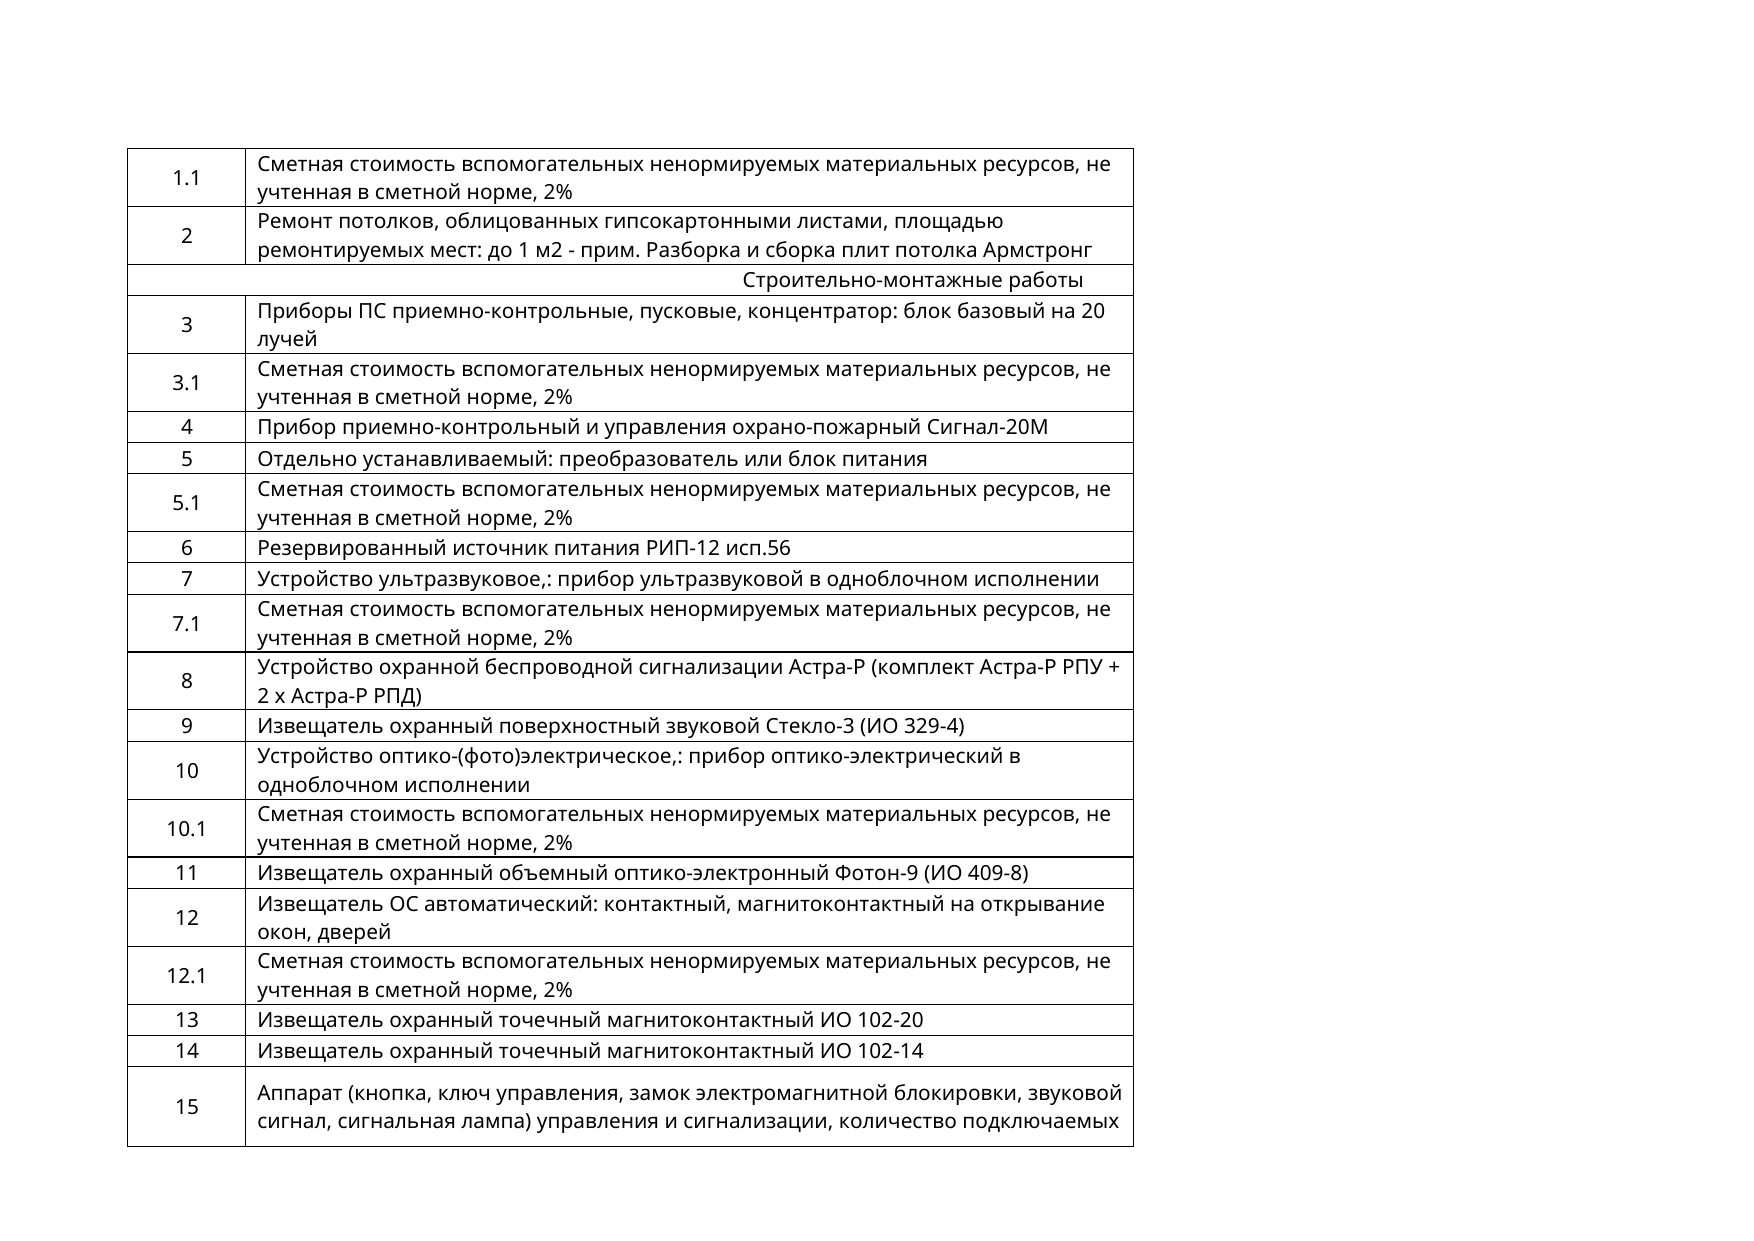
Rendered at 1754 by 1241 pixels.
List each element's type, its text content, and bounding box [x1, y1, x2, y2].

table_header Ведомость объёмов работ Ведомость объёмов работ Ведомость объёмов работ Ведомость объёмов работ Ведомость объёмов работ [246, 710, 1133, 741]
table_header Ведомость объёмов работ Ведомость объёмов работ Ведомость объёмов работ Ведомость объёмов работ Ведомость объёмов работ [246, 1005, 1133, 1035]
table_header Ведомость объёмов работ Ведомость объёмов работ Ведомость объёмов работ Ведомость объёмов работ Ведомость объёмов работ [246, 296, 1133, 353]
table_header Ведомость объёмов работ Ведомость объёмов работ Ведомость объёмов работ Ведомость объёмов работ Ведомость объёмов работ [246, 889, 1133, 946]
table_header Ведомость объёмов работ Ведомость объёмов работ Ведомость объёмов работ Ведомость объёмов работ Ведомость объёмов работ [128, 265, 1133, 295]
table_header Ведомость объёмов работ Ведомость объёмов работ Ведомость объёмов работ Ведомость объёмов работ Ведомость объёмов работ [246, 474, 1133, 531]
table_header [128, 1067, 245, 1146]
table_header Ведомость объёмов работ Ведомость объёмов работ Ведомость объёмов работ Ведомость объёмов работ Ведомость объёмов работ [246, 354, 1133, 411]
table_header Ведомость объёмов работ Ведомость объёмов работ Ведомость объёмов работ Ведомость объёмов работ Ведомость объёмов работ [246, 207, 1133, 264]
table_header Ведомость объёмов работ Ведомость объёмов работ Ведомость объёмов работ Ведомость объёмов работ Ведомость объёмов работ [246, 742, 1133, 799]
table_header Ведомость объёмов работ Ведомость объёмов работ Ведомость объёмов работ Ведомость объёмов работ Ведомость объёмов работ [246, 563, 1133, 594]
table_header Ведомость объёмов работ Ведомость объёмов работ Ведомость объёмов работ Ведомость объёмов работ Ведомость объёмов работ [246, 1036, 1133, 1066]
table_header Ведомость объёмов работ Ведомость объёмов работ Ведомость объёмов работ Ведомость объёмов работ Ведомость объёмов работ [246, 595, 1133, 651]
table_header Ведомость объёмов работ Ведомость объёмов работ Ведомость объёмов работ Ведомость объёмов работ Ведомость объёмов работ [246, 412, 1133, 442]
table_header Ведомость объёмов работ Ведомость объёмов работ Ведомость объёмов работ Ведомость объёмов работ Ведомость объёмов работ [246, 443, 1133, 473]
table_header Ведомость объёмов работ Ведомость объёмов работ Ведомость объёмов работ Ведомость объёмов работ Ведомость объёмов работ [246, 858, 1133, 888]
table_header Ведомость объёмов работ Ведомость объёмов работ Ведомость объёмов работ Ведомость объёмов работ Ведомость объёмов работ [246, 149, 1133, 206]
table_header Ведомость объёмов работ Ведомость объёмов работ Ведомость объёмов работ Ведомость объёмов работ Ведомость объёмов работ [246, 800, 1133, 856]
table_header Ведомость объёмов работ Ведомость объёмов работ Ведомость объёмов работ Ведомость объёмов работ Ведомость объёмов работ [246, 653, 1133, 709]
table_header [117, 148, 127, 1147]
table_header Ведомость объёмов работ Ведомость объёмов работ Ведомость объёмов работ Ведомость объёмов работ Ведомость объёмов работ [246, 947, 1133, 1004]
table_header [246, 1067, 1133, 1146]
table_header Ведомость объёмов работ Ведомость объёмов работ Ведомость объёмов работ Ведомость объёмов работ Ведомость объёмов работ [246, 532, 1133, 562]
